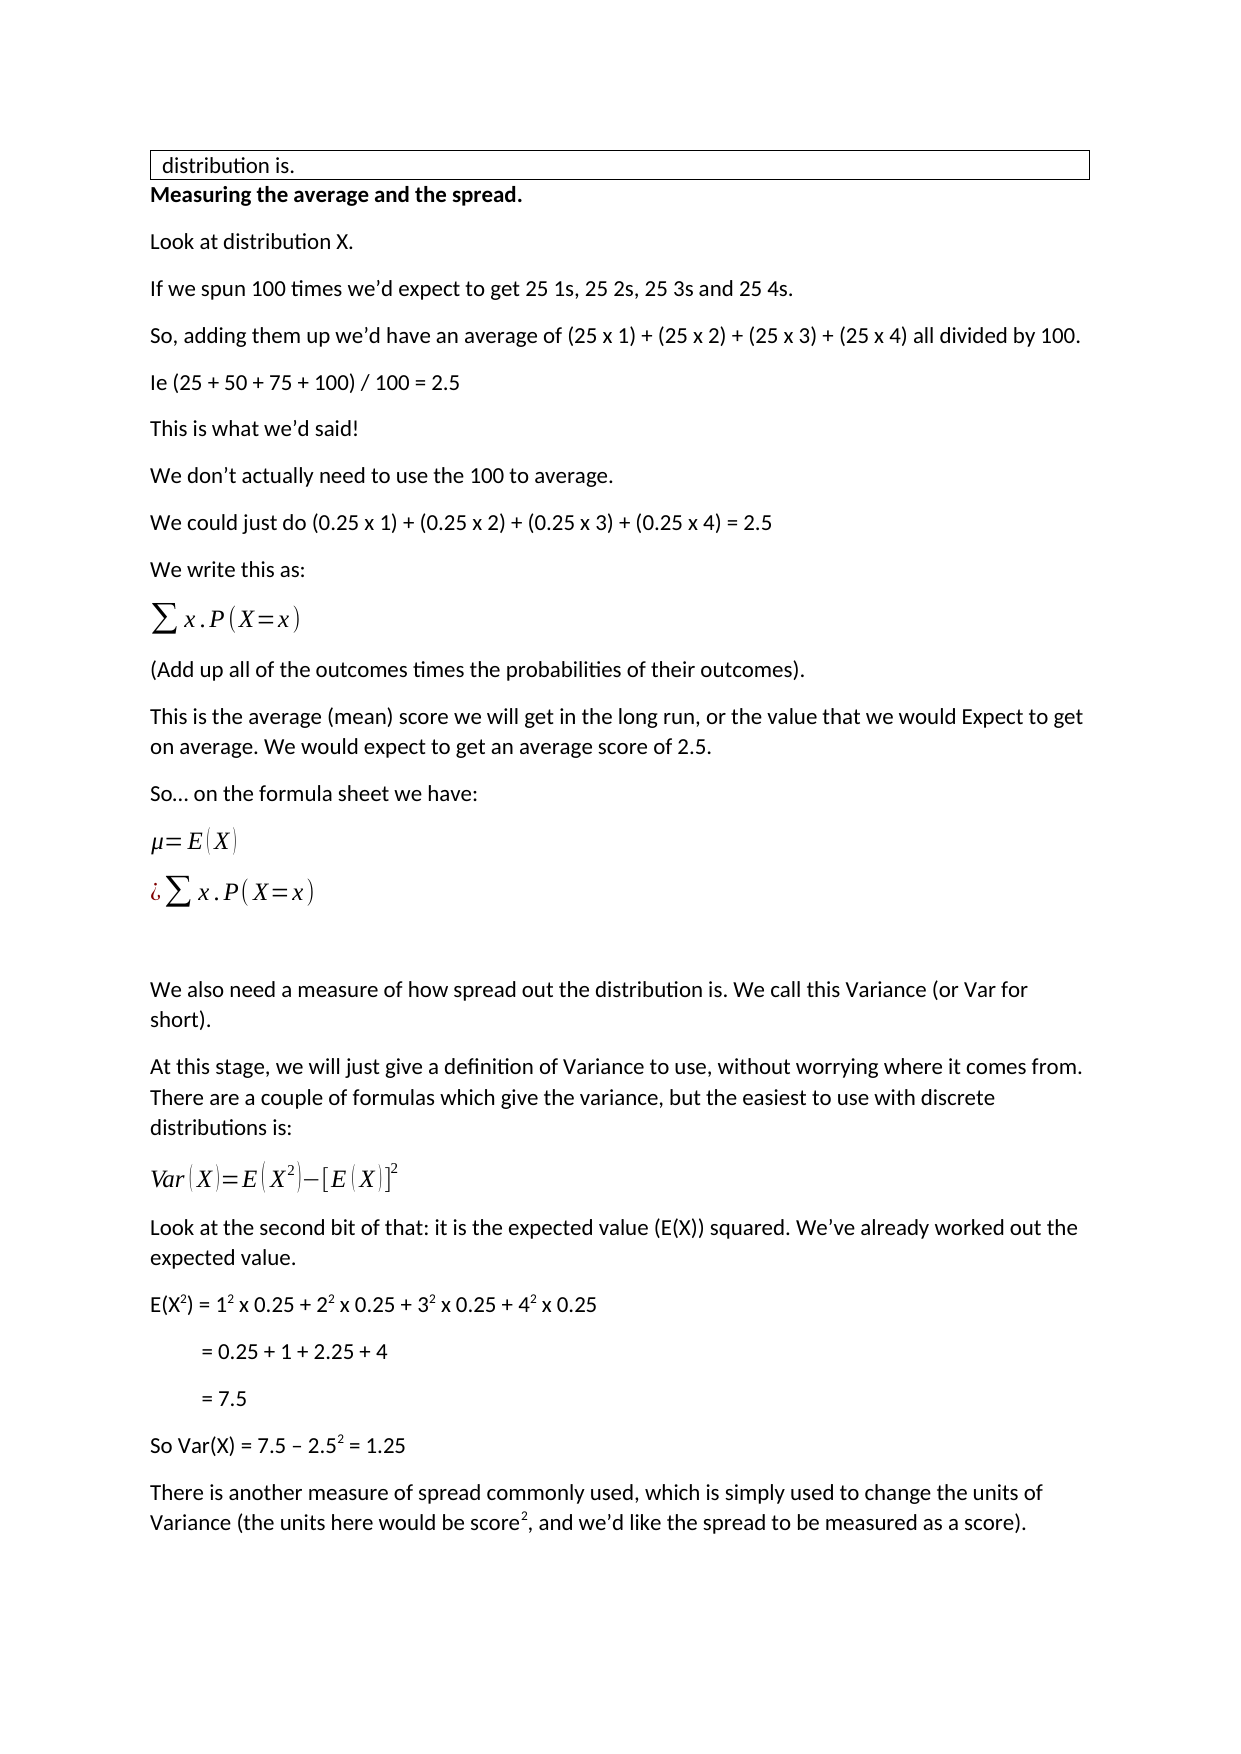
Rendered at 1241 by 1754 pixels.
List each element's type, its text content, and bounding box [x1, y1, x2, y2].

text We could just do (0.25 x 1) + (0.25 x 2) + (0.25 x 3) + (0.25 x 4) = 2.5 [150, 508, 1090, 536]
text We don’t actually need to use the 100 to average. [150, 461, 1090, 489]
text E(X2) = 12 x 0.25 + 22 x 0.25 + 32 x 0.25 + 42 x 0.25 [150, 1290, 1090, 1318]
text This is the average (mean) score we will get in the long run, or the value that we would Expect to get on average. We would expect to get an average score of 2.5. [150, 702, 1090, 760]
text There is another measure of spread commonly used, which is simply used to change the units of Variance (the units here would be score2, and we’d like the spread to be measured as a score). [150, 1478, 1090, 1536]
text So, adding them up we’d have an average of (25 x 1) + (25 x 2) + (25 x 3) + (25 x 4) all divided by 100. [150, 321, 1090, 349]
text Measuring the average and the spread. [150, 180, 1090, 208]
text At this stage, we will just give a definition of Variance to use, without worrying where it comes from. There are a couple of formulas which give the variance, but the easiest to use with discrete distributions is: [150, 1052, 1090, 1141]
text We write this as: [150, 555, 1090, 583]
text If we spun 100 times we’d expect to get 25 1s, 25 2s, 25 3s and 25 4s. [150, 274, 1090, 302]
text We also need a measure of how spread out the distribution is. We call this Variance (or Var for short). [150, 975, 1090, 1034]
text So… on the formula sheet we have: [150, 779, 1090, 807]
text Look at the second bit of that: it is the expected value (E(X)) squared. We’ve already worked out the expected value. [150, 1213, 1090, 1271]
text Look at distribution X. [150, 227, 1090, 255]
text So Var(X) = 7.5 – 2.52 = 1.25 [150, 1431, 1090, 1459]
text (Add up all of the outcomes times the probabilities of their outcomes). [150, 655, 1090, 683]
text = 7.5 [150, 1384, 1090, 1412]
text = 0.25 + 1 + 2.25 + 4 [150, 1337, 1090, 1365]
text Ie (25 + 50 + 75 + 100) / 100 = 2.5 [150, 368, 1090, 396]
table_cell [151, 151, 1089, 179]
text This is what we’d said! [150, 414, 1090, 442]
